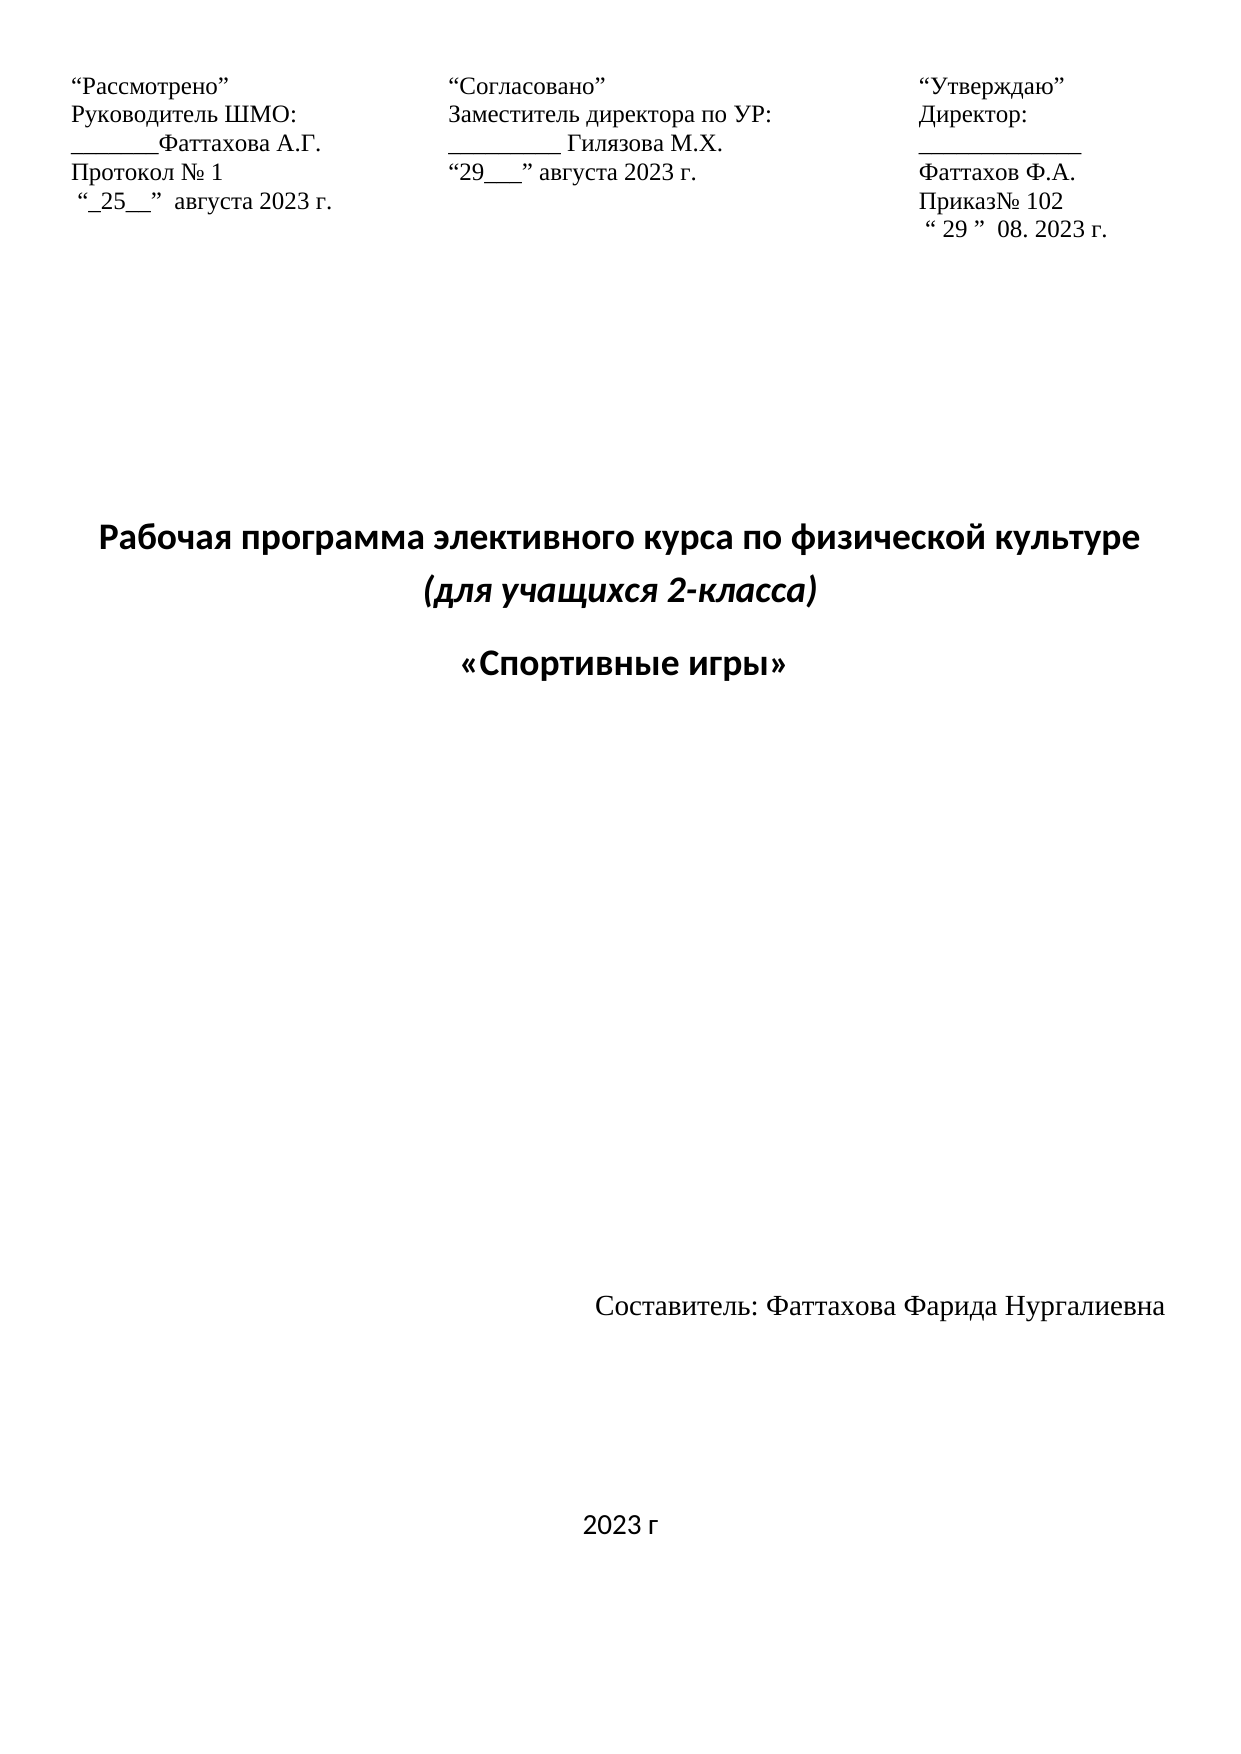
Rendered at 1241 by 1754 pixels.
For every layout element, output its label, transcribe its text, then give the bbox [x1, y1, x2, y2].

text Рабочая программа элективного курса по физической культуре (для учащихся 2-класса) [75, 513, 1165, 611]
text Составитель: Фаттахова Фарида Нургалиевна [75, 1288, 1165, 1321]
table_header “Согласовано” Заместитель директора по УР: _________ Гилязова М.Х. “29___” августа 2023 г. [442, 65, 913, 249]
text «Спортивные игры» [75, 639, 1165, 685]
table_header “Рассмотрено” Руководитель ШМО: _______Фаттахова А.Г. Протокол № 1 “_25__” августа 2023 г. [65, 65, 442, 249]
table_header “Утверждаю” Директор: _____________ Фаттахов Ф.А. Приказ№ 102 “ 29 ” 08. 2023 г. [913, 65, 1175, 249]
text 2023 г [75, 1506, 1165, 1542]
